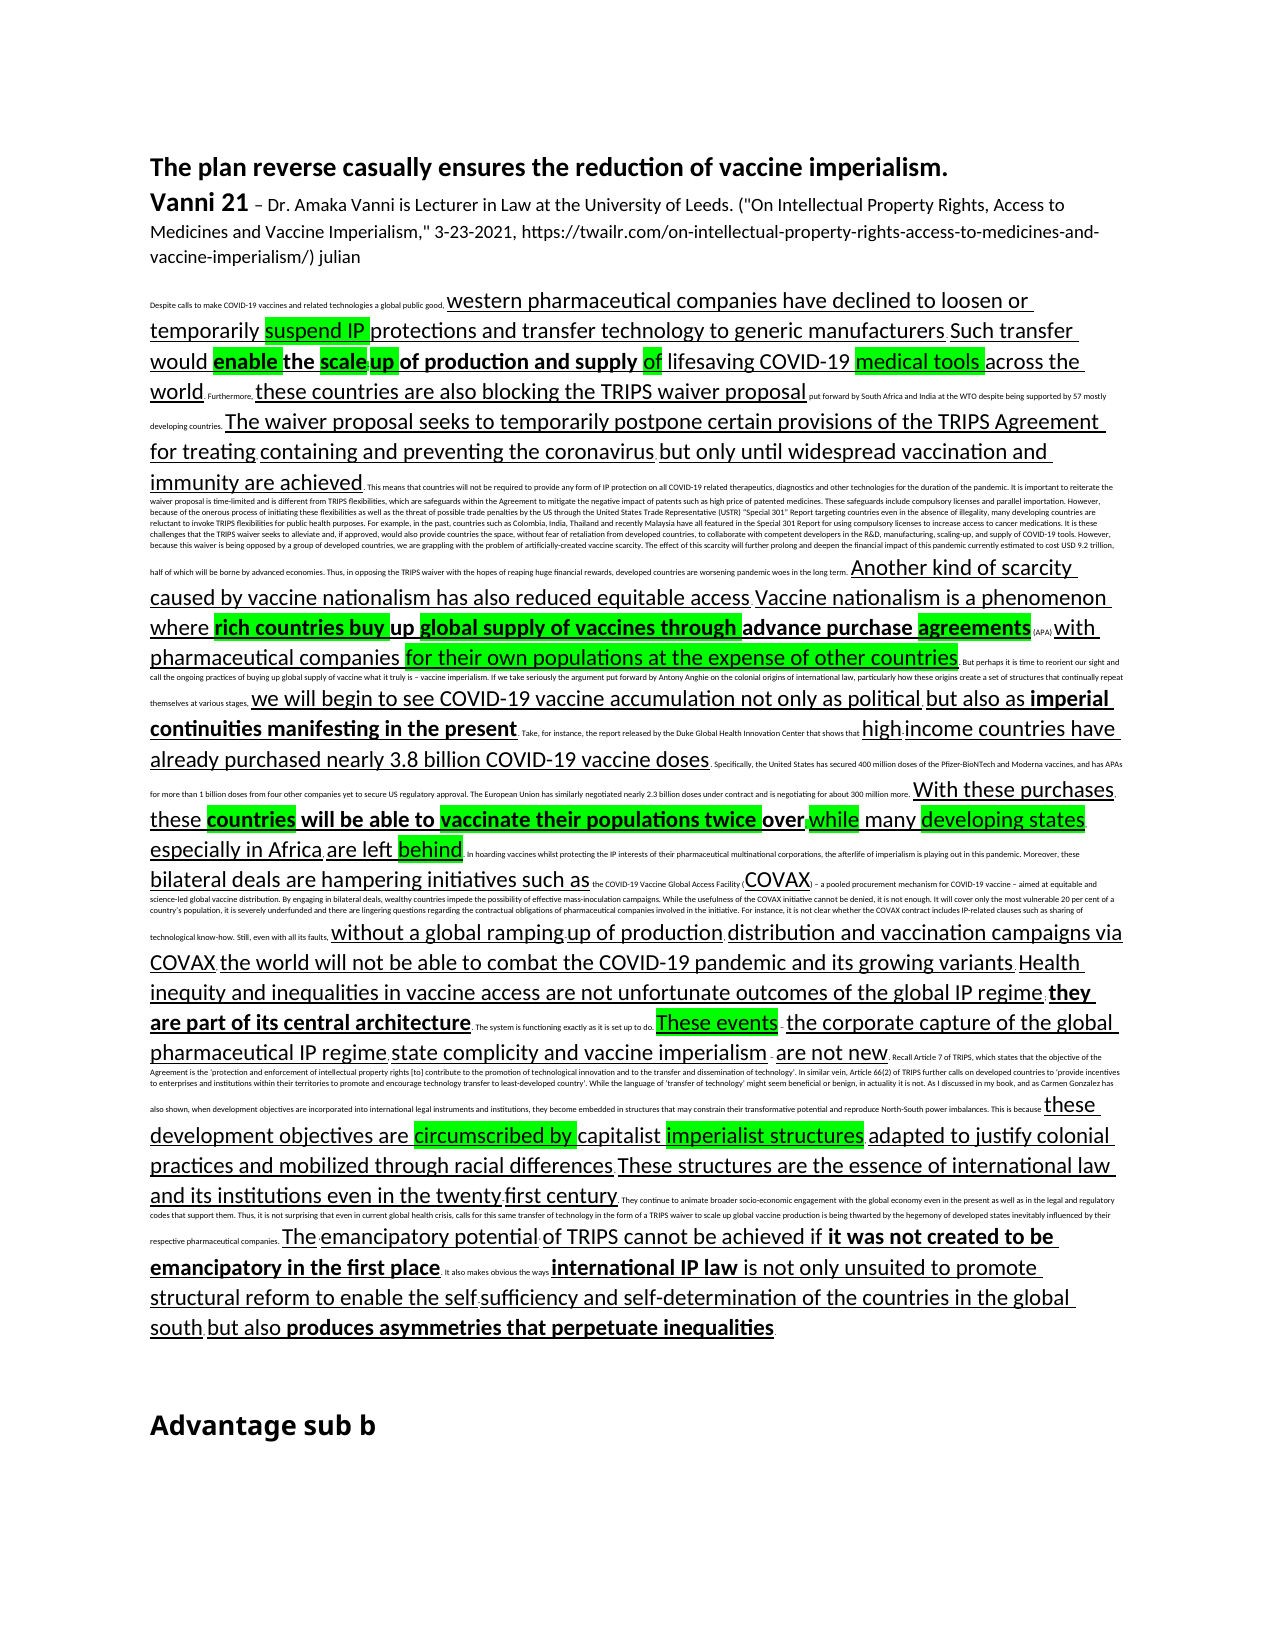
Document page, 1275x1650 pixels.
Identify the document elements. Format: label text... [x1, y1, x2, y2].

text Despite calls to make COVID-19 vaccines and related technologies a global public good, western pharmaceutical companies have declined to loosen or temporarily suspend IP protections and transfer technology to generic manufacturers. Such transfer would enable the scale-up of production and supply of lifesaving COVID-19 medical tools across the world. Furthermore, these countries are also blocking the TRIPS waiver proposal put forward by South Africa and India at the WTO despite being supported by 57 mostly developing countries. The waiver proposal seeks to temporarily postpone certain provisions of the TRIPS Agreement for treating, containing and preventing the coronavirus, but only until widespread vaccination and immunity are achieved. This means that countries will not be required to provide any form of IP protection on all COVID-19 related therapeutics, diagnostics and other technologies for the duration of the pandemic. It is important to reiterate the waiver proposal is time-limited and is different from TRIPS flexibilities, which are safeguards within the Agreement to mitigate the negative impact of patents such as high price of patented medicines. These safeguards include compulsory licenses and parallel importation. However, because of the onerous process of initiating these flexibilities as well as the threat of possible trade penalties by the US through the United States Trade Representative (USTR) “Special 301” Report targeting countries even in the absence of illegality, many developing countries are reluctant to invoke TRIPS flexibilities for public health purposes. For example, in the past, countries such as Colombia, India, Thailand and recently Malaysia have all featured in the Special 301 Report for using compulsory licenses to increase access to cancer medications. It is these challenges that the TRIPS waiver seeks to alleviate and, if approved, would also provide countries the space, without fear of retaliation from developed countries, to collaborate with competent developers in the R&D, manufacturing, scaling-up, and supply of COVID-19 tools. However, because this waiver is being opposed by a group of developed countries, we are grappling with the problem of artificially-created vaccine scarcity. The effect of this scarcity will further prolong and deepen the financial impact of this pandemic currently estimated to cost USD 9.2 trillion, half of which will be borne by advanced economies. Thus, in opposing the TRIPS waiver with the hopes of reaping huge financial rewards, developed countries are worsening pandemic woes in the long term. Another kind of scarcity caused by vaccine nationalism has also reduced equitable access. Vaccine nationalism is a phenomenon where rich countries buy up global supply of vaccines through advance purchase agreements (APA) with pharmaceutical companies for their own populations at the expense of other countries. But perhaps it is time to reorient our sight and call the ongoing practices of buying up global supply of vaccine what it truly is – vaccine imperialism. If we take seriously the argument put forward by Antony Anghie on the colonial origins of international law, particularly how these origins create a set of structures that continually repeat themselves at various stages, we will begin to see COVID-19 vaccine accumulation not only as political, but also as imperial continuities manifesting in the present. Take, for instance, the report released by the Duke Global Health Innovation Center that shows that high-income countries have already purchased nearly 3.8 billion COVID-19 vaccine doses. Specifically, the United States has secured 400 million doses of the Pfizer-BioNTech and Moderna vaccines, and has APAs for more than 1 billion doses from four other companies yet to secure US regulatory approval. The European Union has similarly negotiated nearly 2.3 billion doses under contract and is negotiating for about 300 million more. With these purchases, these countries will be able to vaccinate their populations twice over, while many developing states, especially in Africa, are left behind. In hoarding vaccines whilst protecting the IP interests of their pharmaceutical multinational corporations, the afterlife of imperialism is playing out in this pandemic. Moreover, these bilateral deals are hampering initiatives such as the COVID-19 Vaccine Global Access Facility (COVAX) – a pooled procurement mechanism for COVID-19 vaccine – aimed at equitable and science-led global vaccine distribution. By engaging in bilateral deals, wealthy countries impede the possibility of effective mass-inoculation campaigns. While the usefulness of the COVAX initiative cannot be denied, it is not enough. It will cover only the most vulnerable 20 per cent of a country’s population, it is severely underfunded and there are lingering questions regarding the contractual obligations of pharmaceutical companies involved in the initiative. For instance, it is not clear whether the COVAX contract includes IP-related clauses such as sharing of technological know-how. Still, even with all its faults, without a global ramping-up of production, distribution and vaccination campaigns via COVAX, the world will not be able to combat the COVID-19 pandemic and its growing variants. Health inequity and inequalities in vaccine access are not unfortunate outcomes of the global IP regime; they are part of its central architecture. The system is functioning exactly as it is set up to do. These events – the corporate capture of the global pharmaceutical IP regime, state complicity and vaccine imperialism – are not new. Recall Article 7 of TRIPS, which states that the objective of the Agreement is the ‘protection and enforcement of intellectual property rights [to] contribute to the promotion of technological innovation and to the transfer and dissemination of technology’. In similar vein, Article 66(2) of TRIPS further calls on developed countries to ‘provide incentives to enterprises and institutions within their territories to promote and encourage technology transfer to least-developed country’. While the language of ‘transfer of technology’ might seem beneficial or benign, in actuality it is not. As I discussed in my book, and as Carmen Gonzalez has also shown, when development objectives are incorporated into international legal instruments and institutions, they become embedded in structures that may constrain their transformative potential and reproduce North-South power imbalances. This is because these development objectives are circumscribed by capitalist imperialist structures, adapted to justify colonial practices and mobilized through racial differences. These structures are the essence of international law and its institutions even in the twenty-first century. They continue to animate broader socio-economic engagement with the global economy even in the present as well as in the legal and regulatory codes that support them. Thus, it is not surprising that even in current global health crisis, calls for this same transfer of technology in the form of a TRIPS waiver to scale up global vaccine production is being thwarted by the hegemony of developed states inevitably influenced by their respective pharmaceutical companies. The ‘emancipatory potential’ of TRIPS cannot be achieved if it was not created to be emancipatory in the first place. It also makes obvious the ways international IP law is not only unsuited to promote structural reform to enable the self-sufficiency and self-determination of the countries in the global south, but also produces asymmetries that perpetuate inequalities. [150, 286, 1125, 1341]
subtitle Advantage sub b [150, 1407, 1125, 1444]
text Vanni 21 – Dr. Amaka Vanni is Lecturer in Law at the University of Leeds. ("On Intellectual Property Rights, Access to Medicines and Vaccine Imperialism," 3-23-2021, https://twailr.com/on-intellectual-property-rights-access-to-medicines-and-vaccine-imperialism/) julian [150, 186, 1125, 268]
subtitle The plan reverse casually ensures the reduction of vaccine imperialism. [150, 150, 1125, 183]
